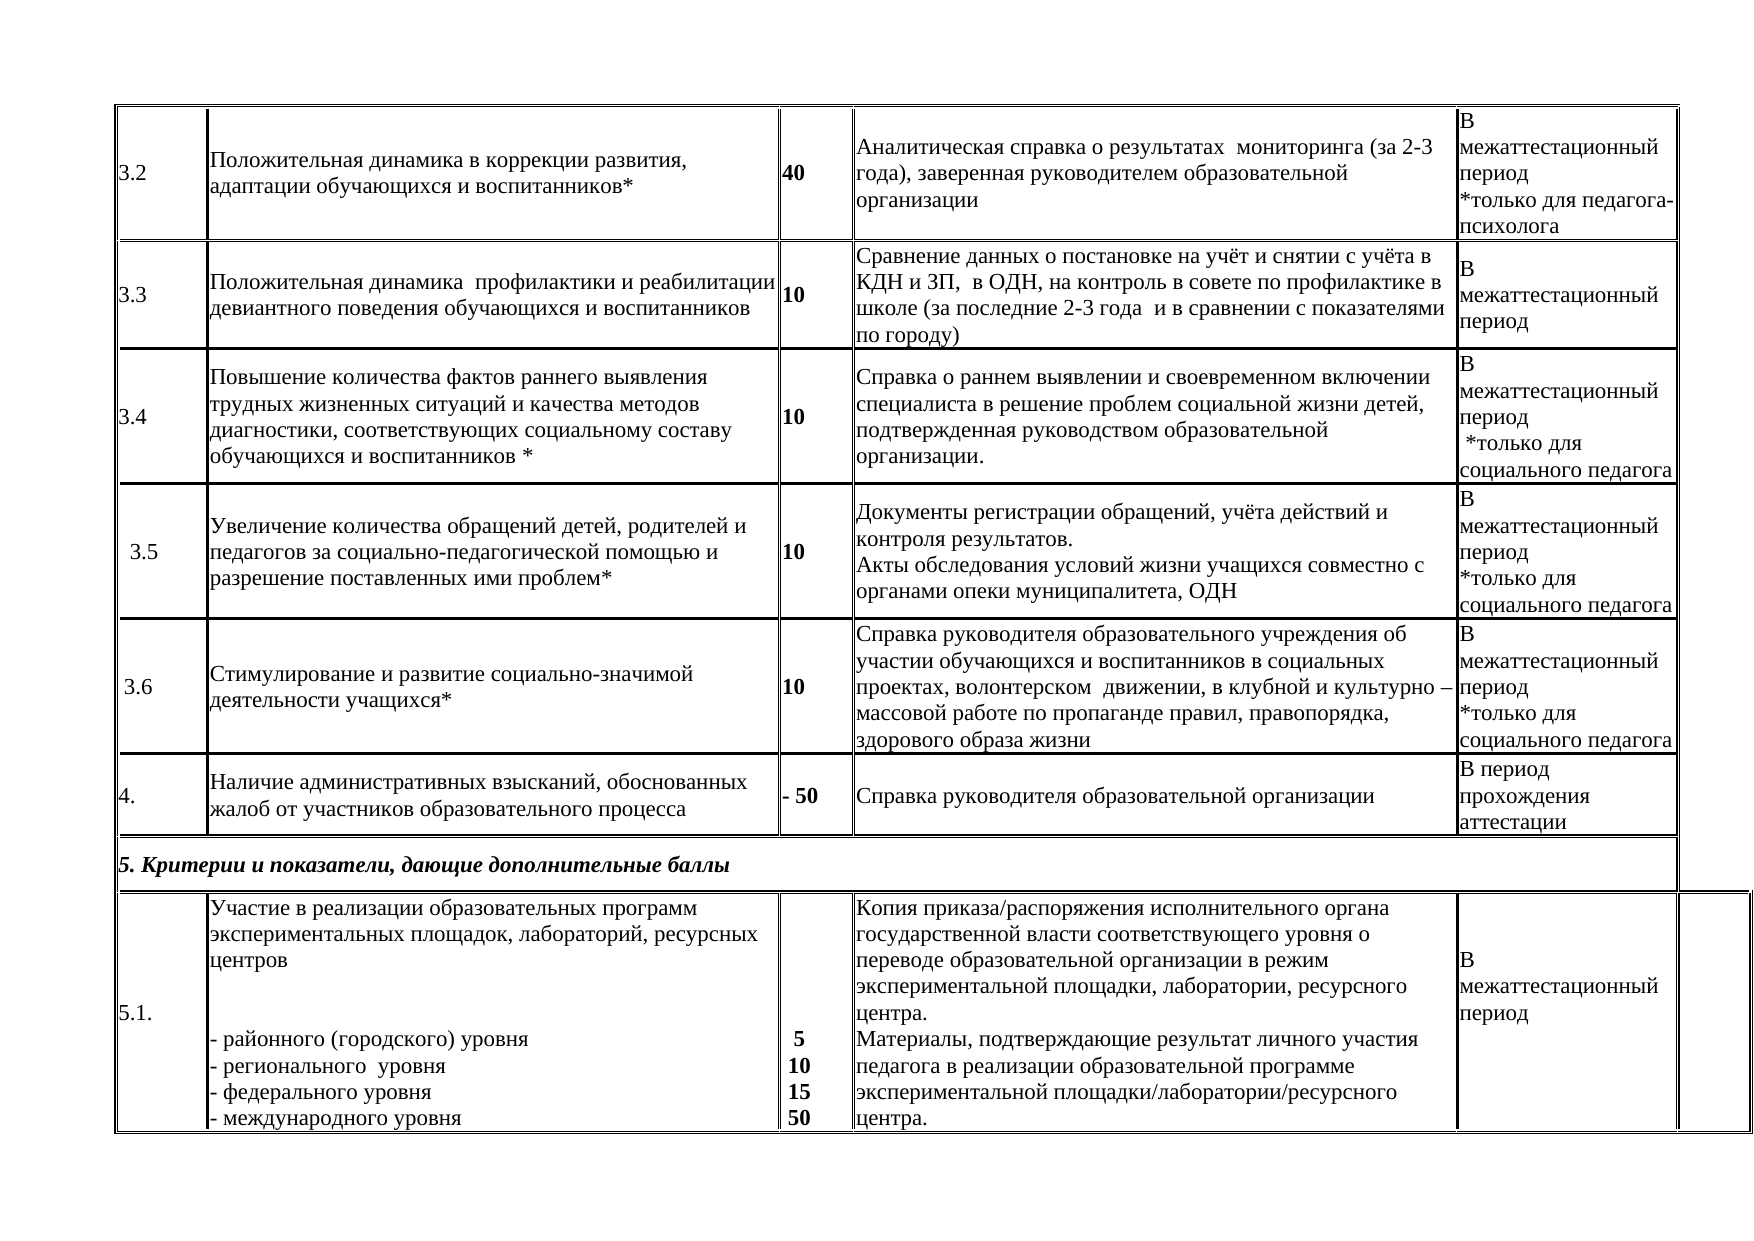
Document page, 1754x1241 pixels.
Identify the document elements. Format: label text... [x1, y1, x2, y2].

table_cell В межаттестационный период *только для социального педагога [1459, 620, 1676, 752]
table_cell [854, 105, 1457, 238]
table_cell Повышение количества фактов раннего выявления трудных жизненных ситуаций и качества методов диагностики, соответствующих социальному составу обучающихся и воспитанников * [209, 350, 778, 482]
table_cell В межаттестационный период *только для социального педагога [1459, 485, 1676, 617]
table_cell 10 [781, 620, 852, 752]
table_cell Положительная динамика в коррекции развития, адаптации обучающихся и воспитанников* [207, 107, 779, 238]
table_cell 10 [781, 242, 852, 347]
table_cell Справка о раннем выявлении и своевременном включении специалиста в решение проблем социальной жизни детей, подтвержденная руководством образовательной организации. [855, 350, 1456, 482]
table_cell Документы регистрации обращений, учёта действий и контроля результатов. Акты обследования условий жизни учащихся совместно с органами опеки муниципалитета, ОДН [855, 485, 1456, 617]
table_cell 3.4 [118, 347, 206, 482]
table_cell Стимулирование и развитие социально-значимой деятельности учащихся* [209, 620, 778, 752]
table_cell [1678, 890, 1751, 1131]
table_cell 4. [118, 752, 206, 834]
table_cell Положительная динамика профилактики и реабилитации девиантного поведения обучающихся и воспитанников [209, 242, 778, 347]
table_cell Копия приказа/распоряжения исполнительного органа государственной власти соответствующего уровня о переводе образовательной организации в режим экспериментальной площадки, лаборатории, ресурсного центра. Материалы, подтверждающие результат личного участия педагога в реализации образовательной программе экспериментальной площадки/лаборатории/ресурсного центра. [854, 894, 1457, 1131]
table_cell В период прохождения аттестации [1459, 755, 1676, 834]
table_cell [1457, 107, 1678, 238]
table_cell 3.6 [118, 617, 206, 752]
table_cell Участие в реализации образовательных программ экспериментальных площадок, лабораторий, ресурсных центров - районного (городского) уровня - регионального уровня - федерального уровня - международного уровня [207, 894, 779, 1131]
table_cell - 50 [781, 755, 852, 834]
table_cell 3.5 [118, 482, 206, 617]
table_cell 3.2 [118, 107, 207, 238]
table_cell Справка руководителя образовательного учреждения об участии обучающихся и воспитанников в социальных проектах, волонтерском движении, в клубной и культурно – массовой работе по пропаганде правил, правопорядка, здорового образа жизни [855, 620, 1456, 752]
table_cell 5 10 15 50 [780, 894, 853, 1131]
table_cell Наличие административных взысканий, обоснованных жалоб от участников образовательного процесса [209, 755, 778, 834]
table_cell 5. Критерии и показатели, дающие дополнительные баллы [118, 834, 1677, 890]
table_cell В межаттестационный период [1459, 242, 1676, 347]
table_cell 5.1. [118, 890, 207, 1131]
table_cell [1457, 892, 1678, 1131]
table_cell 40 [780, 107, 853, 238]
table_cell 3.3 [118, 239, 206, 347]
table_cell В межаттестационный период *только для социального педагога [1459, 350, 1676, 482]
table_cell Сравнение данных о постановке на учёт и снятии с учёта в КДН и ЗП, в ОДН, на контроль в совете по профилактике в школе (за последние 2-3 года и в сравнении с показателями по городу) [855, 242, 1456, 347]
table_cell Справка руководителя образовательной организации [855, 755, 1456, 834]
table_cell Увеличение количества обращений детей, родителей и педагогов за социально-педагогической помощью и разрешение поставленных ими проблем* [209, 485, 778, 617]
table_cell 10 [781, 485, 852, 617]
table_cell 10 [781, 350, 852, 482]
